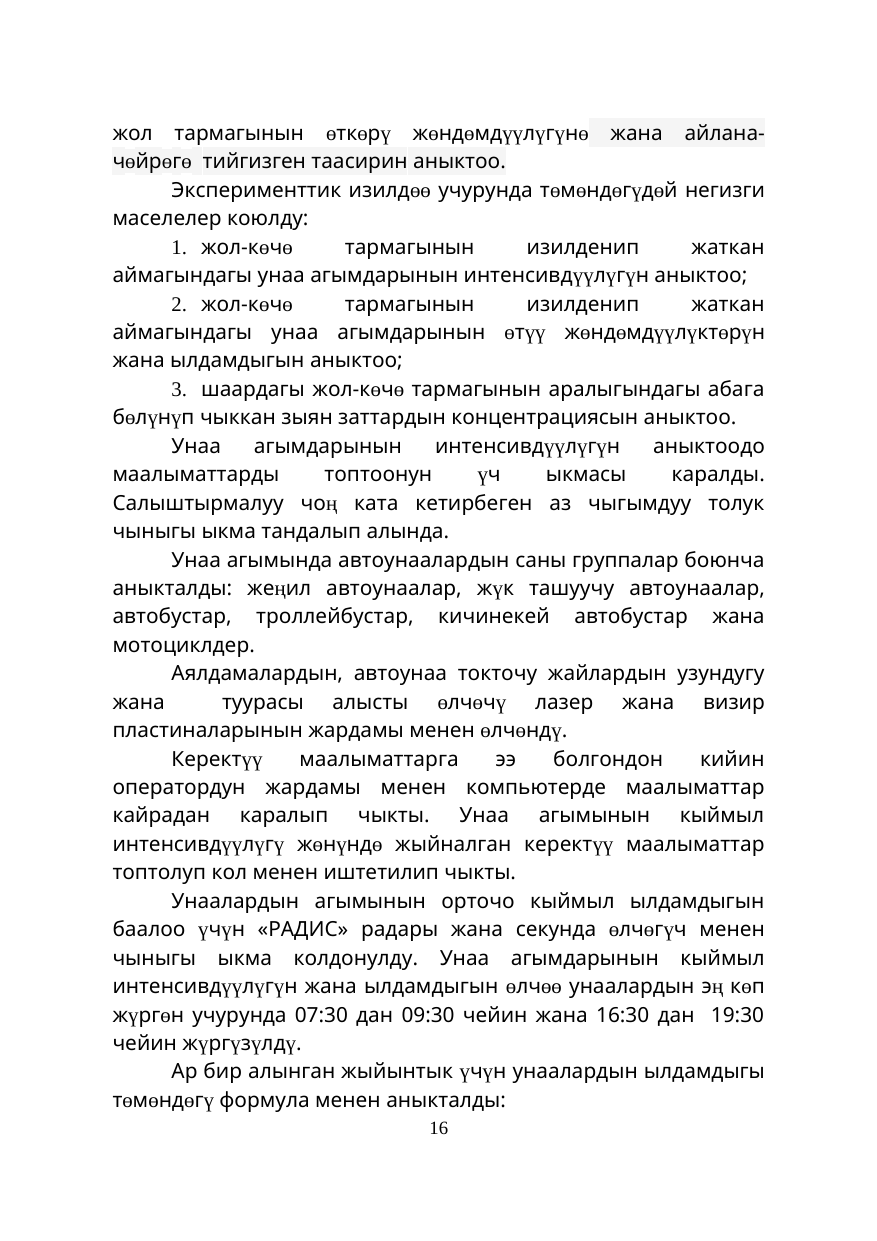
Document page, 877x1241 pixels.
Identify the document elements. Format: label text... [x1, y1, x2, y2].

list жол-көчө тармагынын изилденип жаткан аймагындагы унаа агымдарынын өтүү жөндөмдүүлүктөрүн жана ылдамдыгын аныктоо; [112, 289, 765, 374]
text Керектүү маалыматтарга ээ болгондон кийин оператордун жардамы менен компьютерде маалыматтар кайрадан каралып чыкты. Унаа агымынын кыймыл интенсивдүүлүгү жөнүндө жыйналган керектүү маалыматтар топтолуп кол менен иштетилип чыкты. [112, 744, 765, 886]
text Ар бир алынган жыйынтык үчүн унаалардын ылдамдыгы төмөндөгү формула менен аныкталды: [112, 1057, 765, 1113]
list жол-көчө тармагынын изилденип жаткан аймагындагы унаа агымдарынын интенсивдүүлүгүн аныктоо; [112, 232, 765, 289]
list Аялдамалардын, автоунаа токточу жайлардын узундугу жана туурасы алысты өлчөчү лазер жана визир пластиналарынын жардамы менен өлчөндү. [112, 658, 765, 744]
list Унаа агымдарынын интенсивдүүлүгүн аныктоодо маалыматтарды топтоонун үч ыкмасы каралды. Салыштырмалуу чоң ката кетирбеген аз чыгымдуу толук чыныгы ыкма тандалып алында. [112, 431, 765, 545]
text Эксперименттик изилдөө учурунда төмөндөгүдөй негизги маселелер коюлду: [112, 175, 765, 232]
text Унаалардын агымынын орточо кыймыл ылдамдыгын баалоо үчүн «РАДИС» радары жана секунда өлчөгүч менен чыныгы ыкма колдонулду. Унаа агымдарынын кыймыл интенсивдүүлүгүн жана ылдамдыгын өлчөө унаалардын эң көп жүргөн учурунда 07:30 дан 09:30 чейин жана 16:30 дан 19:30 чейин жүргүзүлдү. [112, 886, 765, 1057]
list Унаа агымында автоунаалардын саны группалар боюнча аныкталды: жеңил автоунаалар, жүк ташуучу автоунаалар, автобустар, троллейбустар, кичинекей автобустар жана мотоциклдер. [112, 545, 765, 658]
list шаардагы жол-көчө тармагынын аралыгындагы абага бөлүнүп чыккан зыян заттардын концентрациясын аныктоо. [112, 374, 765, 431]
